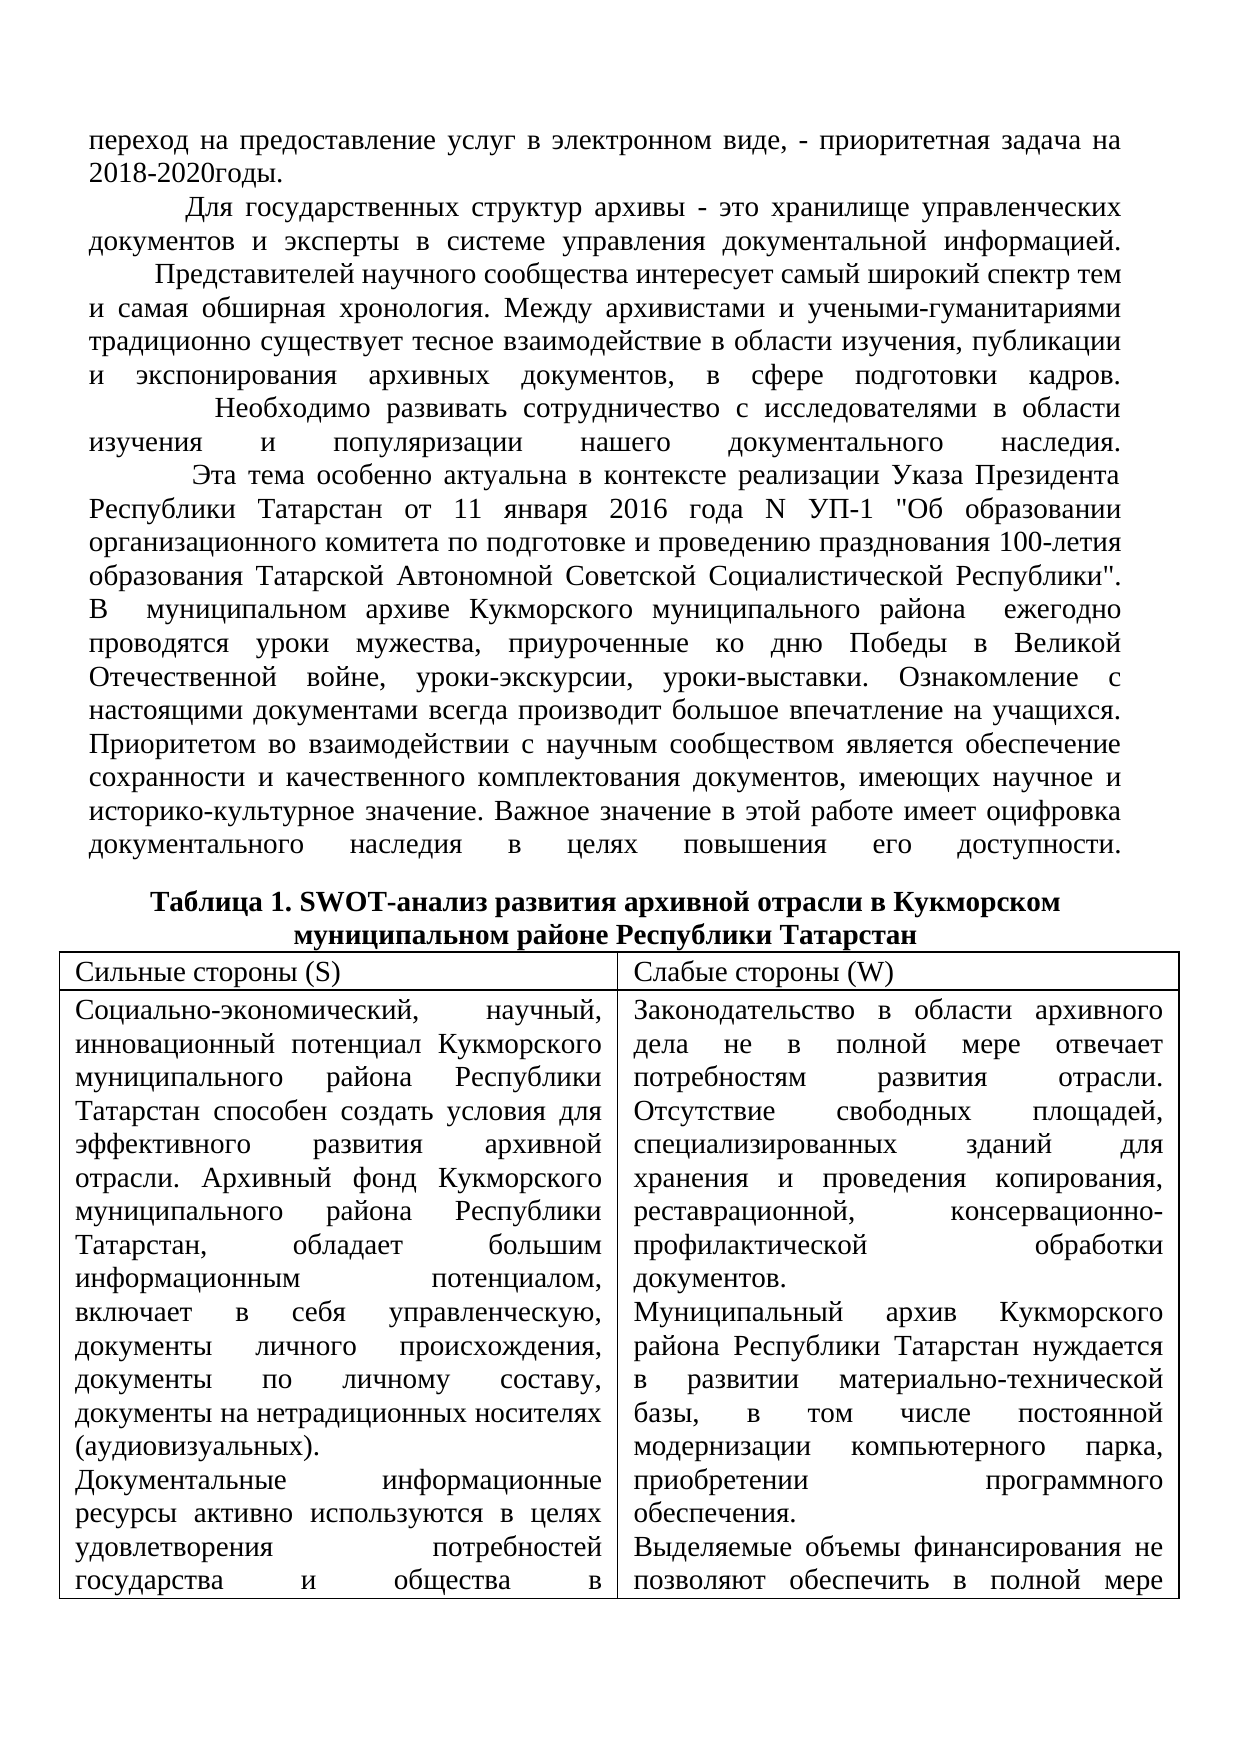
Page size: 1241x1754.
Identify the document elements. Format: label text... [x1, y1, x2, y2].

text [89, 122, 1122, 884]
text Таблица 1. SWOT-анализ развития архивной отрасли в Кукморском муниципальном районе Республики Татарстан [89, 884, 1122, 951]
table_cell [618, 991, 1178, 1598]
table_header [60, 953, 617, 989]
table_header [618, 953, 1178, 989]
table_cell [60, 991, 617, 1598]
